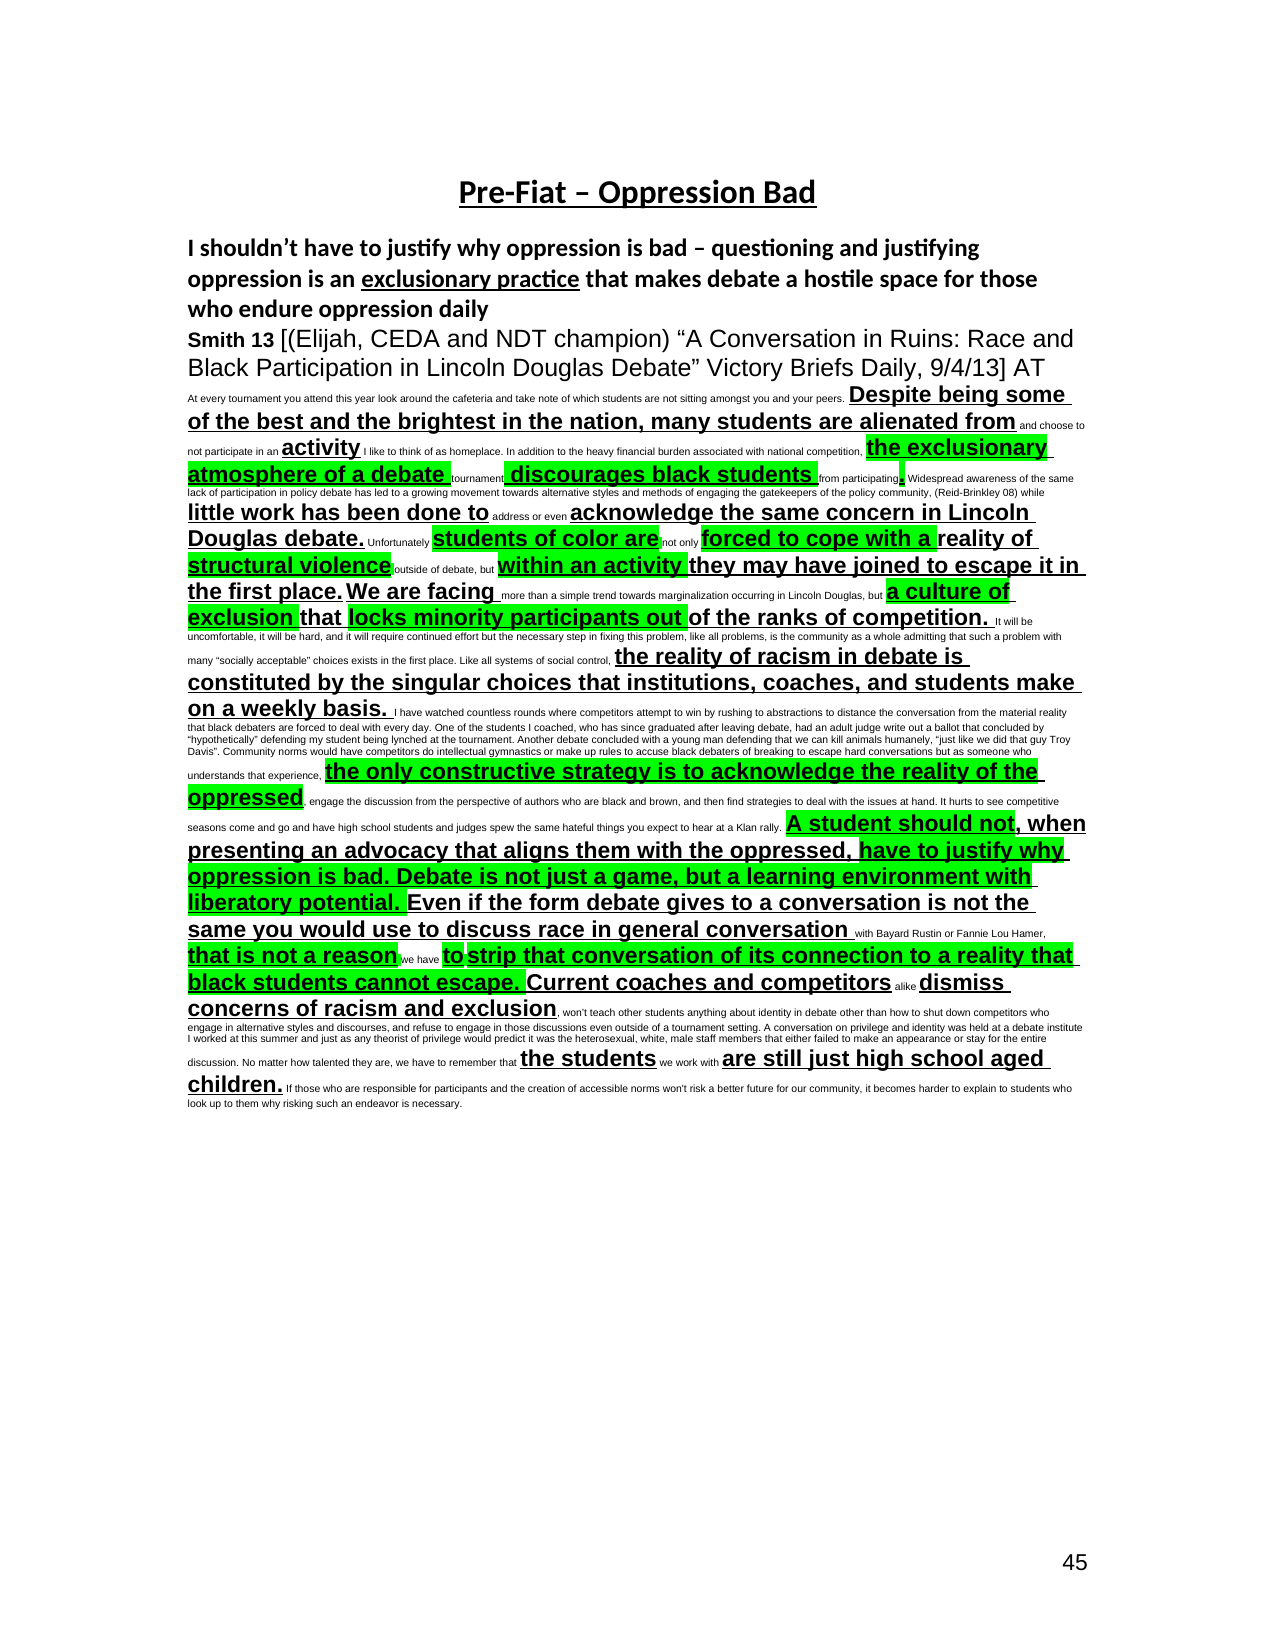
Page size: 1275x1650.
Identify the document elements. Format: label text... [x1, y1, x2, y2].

subtitle I shouldn’t have to justify why oppression is bad – questioning and justifying oppression is an exclusionary practice that makes debate a hostile space for those who endure oppression daily [187, 232, 1087, 324]
subtitle Pre-Fiat – Oppression Bad [187, 171, 1087, 212]
text At every tournament you attend this year look around the cafeteria and take note of which students are not sitting amongst you and your peers. Despite being some of the best and the brightest in the nation, many students are alienated from and choose to not participate in an activity I like to think of as homeplace. In addition to the heavy financial burden associated with national competition, the exclusionary atmosphere of a debate tournament discourages black students from participating. Widespread awareness of the same lack of participation in policy debate has led to a growing movement towards alternative styles and methods of engaging the gatekeepers of the policy community, (Reid-Brinkley 08) while little work has been done to address or even acknowledge the same concern in Lincoln Douglas debate. Unfortunately students of color are not only forced to cope with a reality of structural violence outside of debate, but within an activity they may have joined to escape it in the first place. We are facing more than a simple trend towards marginalization occurring in Lincoln Douglas, but a culture of exclusion that locks minority participants out of the ranks of competition. It will be uncomfortable, it will be hard, and it will require continued effort but the necessary step in fixing this problem, like all problems, is the community as a whole admitting that such a problem with many “socially acceptable” choices exists in the first place. Like all systems of social control, the reality of racism in debate is constituted by the singular choices that institutions, coaches, and students make on a weekly basis. I have watched countless rounds where competitors attempt to win by rushing to abstractions to distance the conversation from the material reality that black debaters are forced to deal with every day. One of the students I coached, who has since graduated after leaving debate, had an adult judge write out a ballot that concluded by “hypothetically” defending my student being lynched at the tournament. Another debate concluded with a young man defending that we can kill animals humanely, “just like we did that guy Troy Davis”. Community norms would have competitors do intellectual gymnastics or make up rules to accuse black debaters of breaking to escape hard conversations but as someone who understands that experience, the only constructive strategy is to acknowledge the reality of the oppressed, engage the discussion from the perspective of authors who are black and brown, and then find strategies to deal with the issues at hand. It hurts to see competitive seasons come and go and have high school students and judges spew the same hateful things you expect to hear at a Klan rally. A student should not, when presenting an advocacy that aligns them with the oppressed, have to justify why oppression is bad. Debate is not just a game, but a learning environment with liberatory potential. Even if the form debate gives to a conversation is not the same you would use to discuss race in general conversation with Bayard Rustin or Fannie Lou Hamer, that is not a reason we have to strip that conversation of its connection to a reality that black students cannot escape. Current coaches and competitors alike dismiss concerns of racism and exclusion, won’t teach other students anything about identity in debate other than how to shut down competitors who engage in alternative styles and discourses, and refuse to engage in those discussions even outside of a tournament setting. A conversation on privilege and identity was held at a debate institute I worked at this summer and just as any theorist of privilege would predict it was the heterosexual, white, male staff members that either failed to make an appearance or stay for the entire discussion. No matter how talented they are, we have to remember that the students we work with are still just high school aged children. If those who are responsible for participants and the creation of accessible norms won't risk a better future for our community, it becomes harder to explain to students who look up to them why risking such an endeavor is necessary. [187, 381, 1087, 1110]
text Smith 13 [(Elijah, CEDA and NDT champion) “A Conversation in Ruins: Race and Black Participation in Lincoln Douglas Debate” Victory Briefs Daily, 9/4/13] AT [187, 324, 1087, 381]
